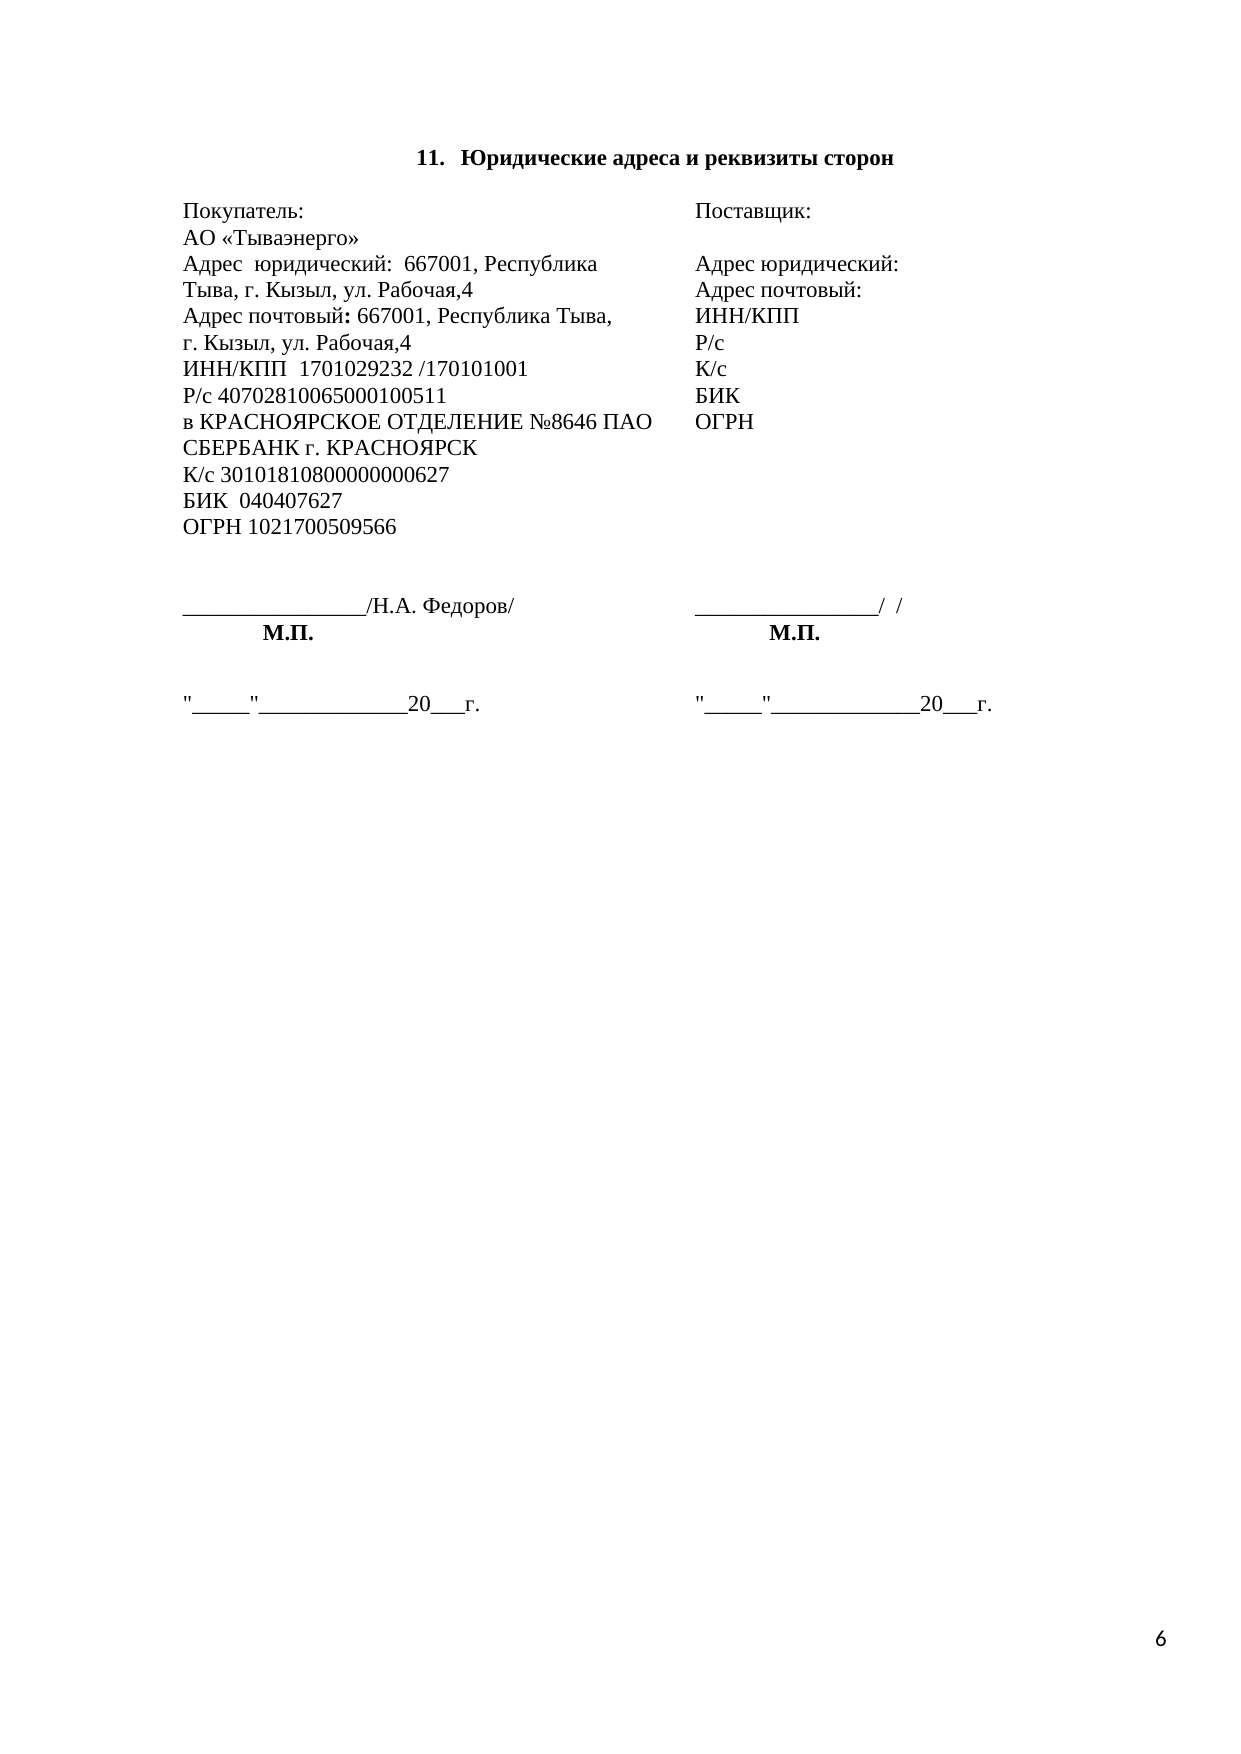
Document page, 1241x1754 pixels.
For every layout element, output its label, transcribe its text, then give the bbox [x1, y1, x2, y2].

table_header Покупатель: АО «Тываэнерго» Адрес юридический: 667001, Республика Тыва, г. Кызыл, ул. Рабочая,4 Адрес почтовый: 667001, Республика Тыва, г. Кызыл, ул. Рабочая,4 ИНН/КПП 1701029232 /170101001 Р/с 40702810065000100511 в КРАСНОЯРСКОЕ ОТДЕЛЕНИЕ №8646 ПАО СБЕРБАНК г. КРАСНОЯРСК К/с 30101810800000000627 БИК 040407627 ОГРН 1021700509566 ________________/Н.А. Федоров/ [171, 197, 684, 619]
list Юридические адреса и реквизиты сторон [148, 144, 1163, 171]
table_header Поставщик: Адрес юридический: Адрес почтовый: ИНН/КПП Р/с К/с БИК ОГРН ________________/ / [684, 197, 1122, 619]
table_cell "_____"_____________20___г. [171, 690, 684, 760]
table_cell М.П. [684, 619, 1122, 689]
table_cell "_____"_____________20___г. [684, 690, 1122, 760]
table_cell М.П. [171, 619, 684, 689]
